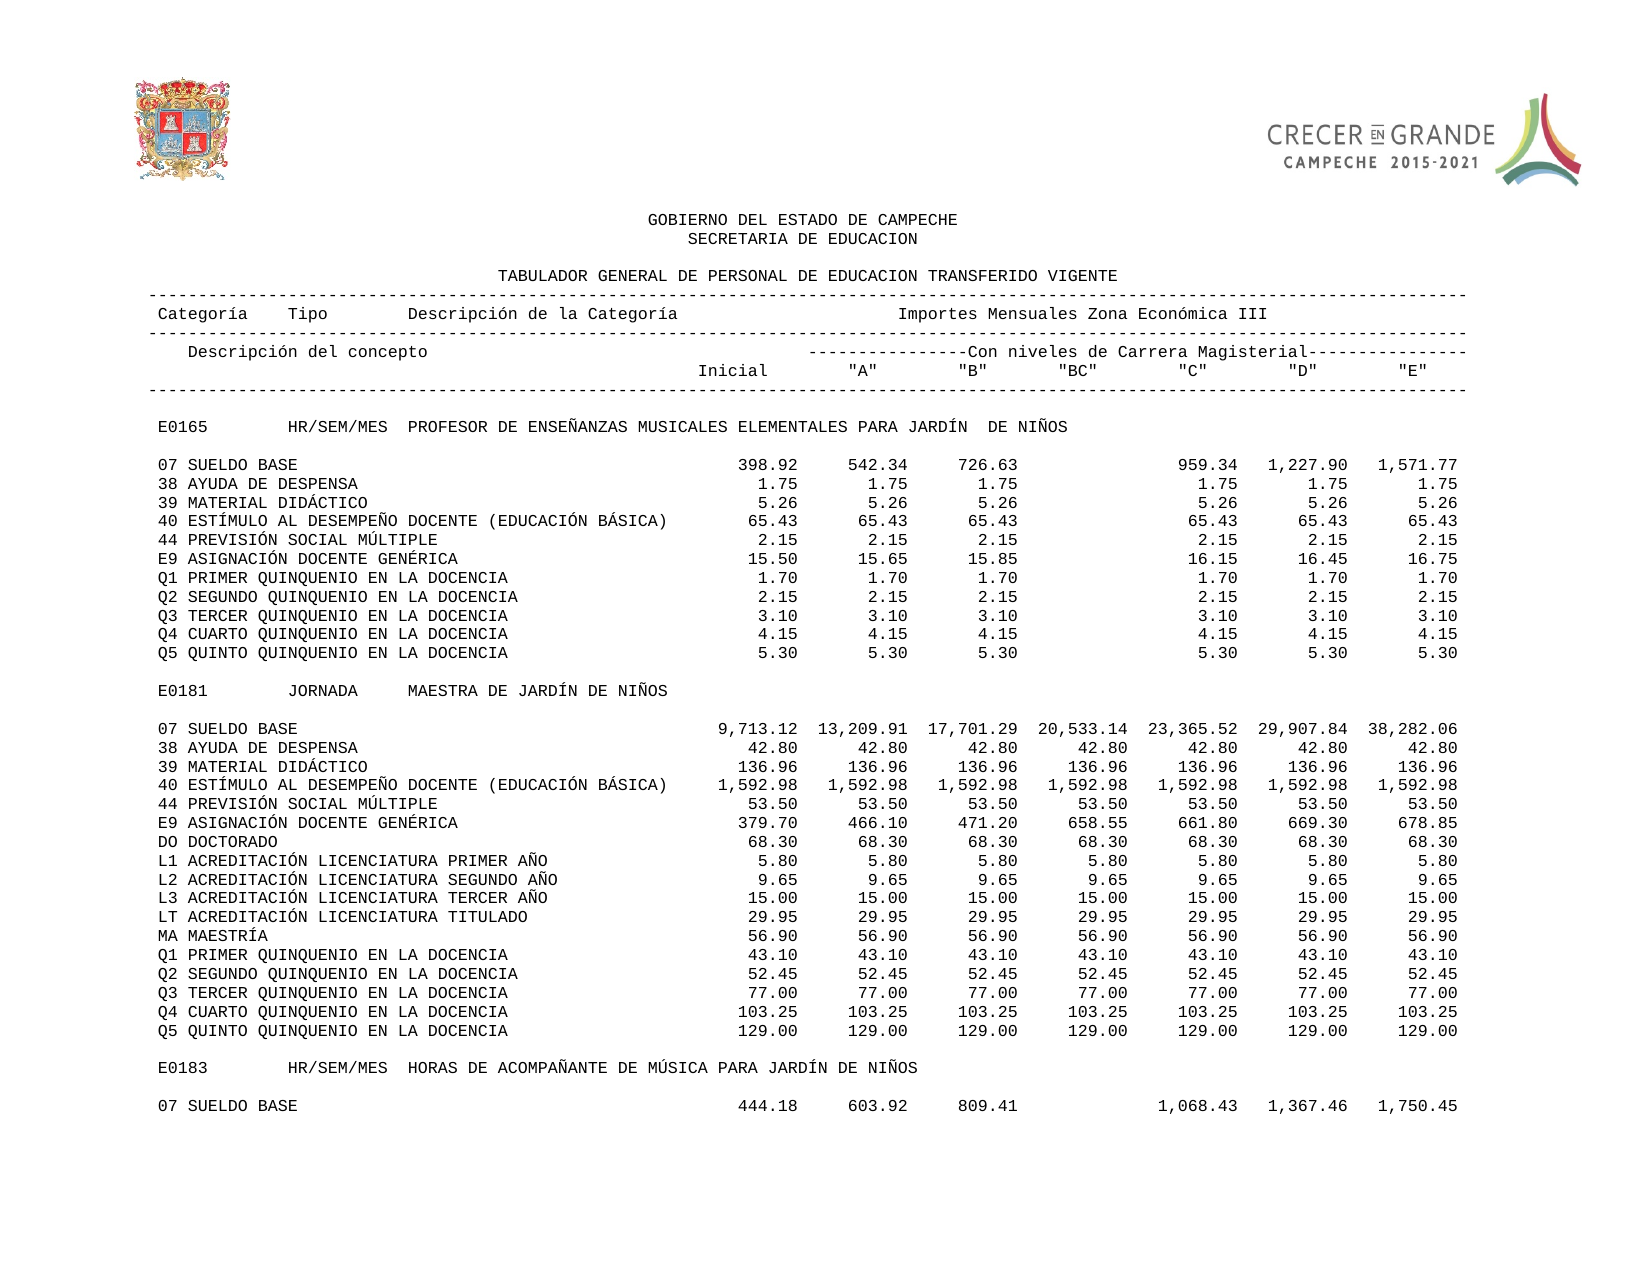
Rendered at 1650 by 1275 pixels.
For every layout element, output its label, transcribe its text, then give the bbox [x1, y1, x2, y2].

text Inicial "A" "B" "BC" "C" "D" "E" [148, 362, 1502, 381]
picture [133, 77, 231, 181]
text 44 PREVISIÓN SOCIAL MÚLTIPLE 2.15 2.15 2.15 2.15 2.15 2.15 [148, 532, 1502, 551]
text Q4 CUARTO QUINQUENIO EN LA DOCENCIA 4.15 4.15 4.15 4.15 4.15 4.15 [148, 626, 1502, 645]
text 44 PREVISIÓN SOCIAL MÚLTIPLE 53.50 53.50 53.50 53.50 53.50 53.50 53.50 [148, 796, 1502, 815]
text 07 SUELDO BASE 9,713.12 13,209.91 17,701.29 20,533.14 23,365.52 29,907.84 38,282.06 [148, 720, 1502, 739]
text Q3 TERCER QUINQUENIO EN LA DOCENCIA 77.00 77.00 77.00 77.00 77.00 77.00 77.00 [148, 984, 1502, 1003]
text TABULADOR GENERAL DE PERSONAL DE EDUCACION TRANSFERIDO VIGENTE [148, 268, 1502, 287]
text ------------------------------------------------------------------------------------------------------------------------------------ [148, 324, 1502, 343]
text L1 ACREDITACIÓN LICENCIATURA PRIMER AÑO 5.80 5.80 5.80 5.80 5.80 5.80 5.80 [148, 852, 1502, 871]
text 07 SUELDO BASE 444.18 603.92 809.41 1,068.43 1,367.46 1,750.45 [148, 1097, 1502, 1116]
text ------------------------------------------------------------------------------------------------------------------------------------ [148, 381, 1502, 400]
text Q2 SEGUNDO QUINQUENIO EN LA DOCENCIA 2.15 2.15 2.15 2.15 2.15 2.15 [148, 588, 1502, 607]
text E0181 JORNADA MAESTRA DE JARDÍN DE NIÑOS [148, 683, 1502, 702]
text 40 ESTÍMULO AL DESEMPEÑO DOCENTE (EDUCACIÓN BÁSICA) 65.43 65.43 65.43 65.43 65.43 65.43 [148, 513, 1502, 532]
text Q1 PRIMER QUINQUENIO EN LA DOCENCIA 1.70 1.70 1.70 1.70 1.70 1.70 [148, 569, 1502, 588]
text Q5 QUINTO QUINQUENIO EN LA DOCENCIA 129.00 129.00 129.00 129.00 129.00 129.00 129.00 [148, 1022, 1502, 1041]
text SECRETARIA DE EDUCACION [148, 230, 1502, 249]
text E9 ASIGNACIÓN DOCENTE GENÉRICA 379.70 466.10 471.20 658.55 661.80 669.30 678.85 [148, 815, 1502, 833]
text Q1 PRIMER QUINQUENIO EN LA DOCENCIA 43.10 43.10 43.10 43.10 43.10 43.10 43.10 [148, 947, 1502, 966]
text Q3 TERCER QUINQUENIO EN LA DOCENCIA 3.10 3.10 3.10 3.10 3.10 3.10 [148, 607, 1502, 626]
text 39 MATERIAL DIDÁCTICO 5.26 5.26 5.26 5.26 5.26 5.26 [148, 494, 1502, 513]
text Categoría Tipo Descripción de la Categoría Importes Mensuales Zona Económica III [148, 306, 1502, 324]
text Q2 SEGUNDO QUINQUENIO EN LA DOCENCIA 52.45 52.45 52.45 52.45 52.45 52.45 52.45 [148, 966, 1502, 984]
picture [1262, 87, 1586, 190]
text ------------------------------------------------------------------------------------------------------------------------------------ [148, 287, 1502, 306]
text 38 AYUDA DE DESPENSA 1.75 1.75 1.75 1.75 1.75 1.75 [148, 475, 1502, 494]
text E0165 HR/SEM/MES PROFESOR DE ENSEÑANZAS MUSICALES ELEMENTALES PARA JARDÍN DE NIÑOS [148, 419, 1502, 438]
text 40 ESTÍMULO AL DESEMPEÑO DOCENTE (EDUCACIÓN BÁSICA) 1,592.98 1,592.98 1,592.98 1,592.98 1,592.98 1,592.98 1,592.98 [148, 777, 1502, 796]
text GOBIERNO DEL ESTADO DE CAMPECHE [148, 192, 1502, 230]
text LT ACREDITACIÓN LICENCIATURA TITULADO 29.95 29.95 29.95 29.95 29.95 29.95 29.95 [148, 909, 1502, 928]
text MA MAESTRÍA 56.90 56.90 56.90 56.90 56.90 56.90 56.90 [148, 928, 1502, 947]
text E9 ASIGNACIÓN DOCENTE GENÉRICA 15.50 15.65 15.85 16.15 16.45 16.75 [148, 551, 1502, 569]
text Q4 CUARTO QUINQUENIO EN LA DOCENCIA 103.25 103.25 103.25 103.25 103.25 103.25 103.25 [148, 1003, 1502, 1022]
text E0183 HR/SEM/MES HORAS DE ACOMPAÑANTE DE MÚSICA PARA JARDÍN DE NIÑOS [148, 1060, 1502, 1079]
text DO DOCTORADO 68.30 68.30 68.30 68.30 68.30 68.30 68.30 [148, 833, 1502, 852]
text 39 MATERIAL DIDÁCTICO 136.96 136.96 136.96 136.96 136.96 136.96 136.96 [148, 758, 1502, 777]
text Q5 QUINTO QUINQUENIO EN LA DOCENCIA 5.30 5.30 5.30 5.30 5.30 5.30 [148, 645, 1502, 664]
text 07 SUELDO BASE 398.92 542.34 726.63 959.34 1,227.90 1,571.77 [148, 456, 1502, 475]
text Descripción del concepto ----------------Con niveles de Carrera Magisterial---------------- [148, 343, 1502, 362]
text L3 ACREDITACIÓN LICENCIATURA TERCER AÑO 15.00 15.00 15.00 15.00 15.00 15.00 15.00 [148, 890, 1502, 909]
text 38 AYUDA DE DESPENSA 42.80 42.80 42.80 42.80 42.80 42.80 42.80 [148, 739, 1502, 758]
text L2 ACREDITACIÓN LICENCIATURA SEGUNDO AÑO 9.65 9.65 9.65 9.65 9.65 9.65 9.65 [148, 871, 1502, 890]
